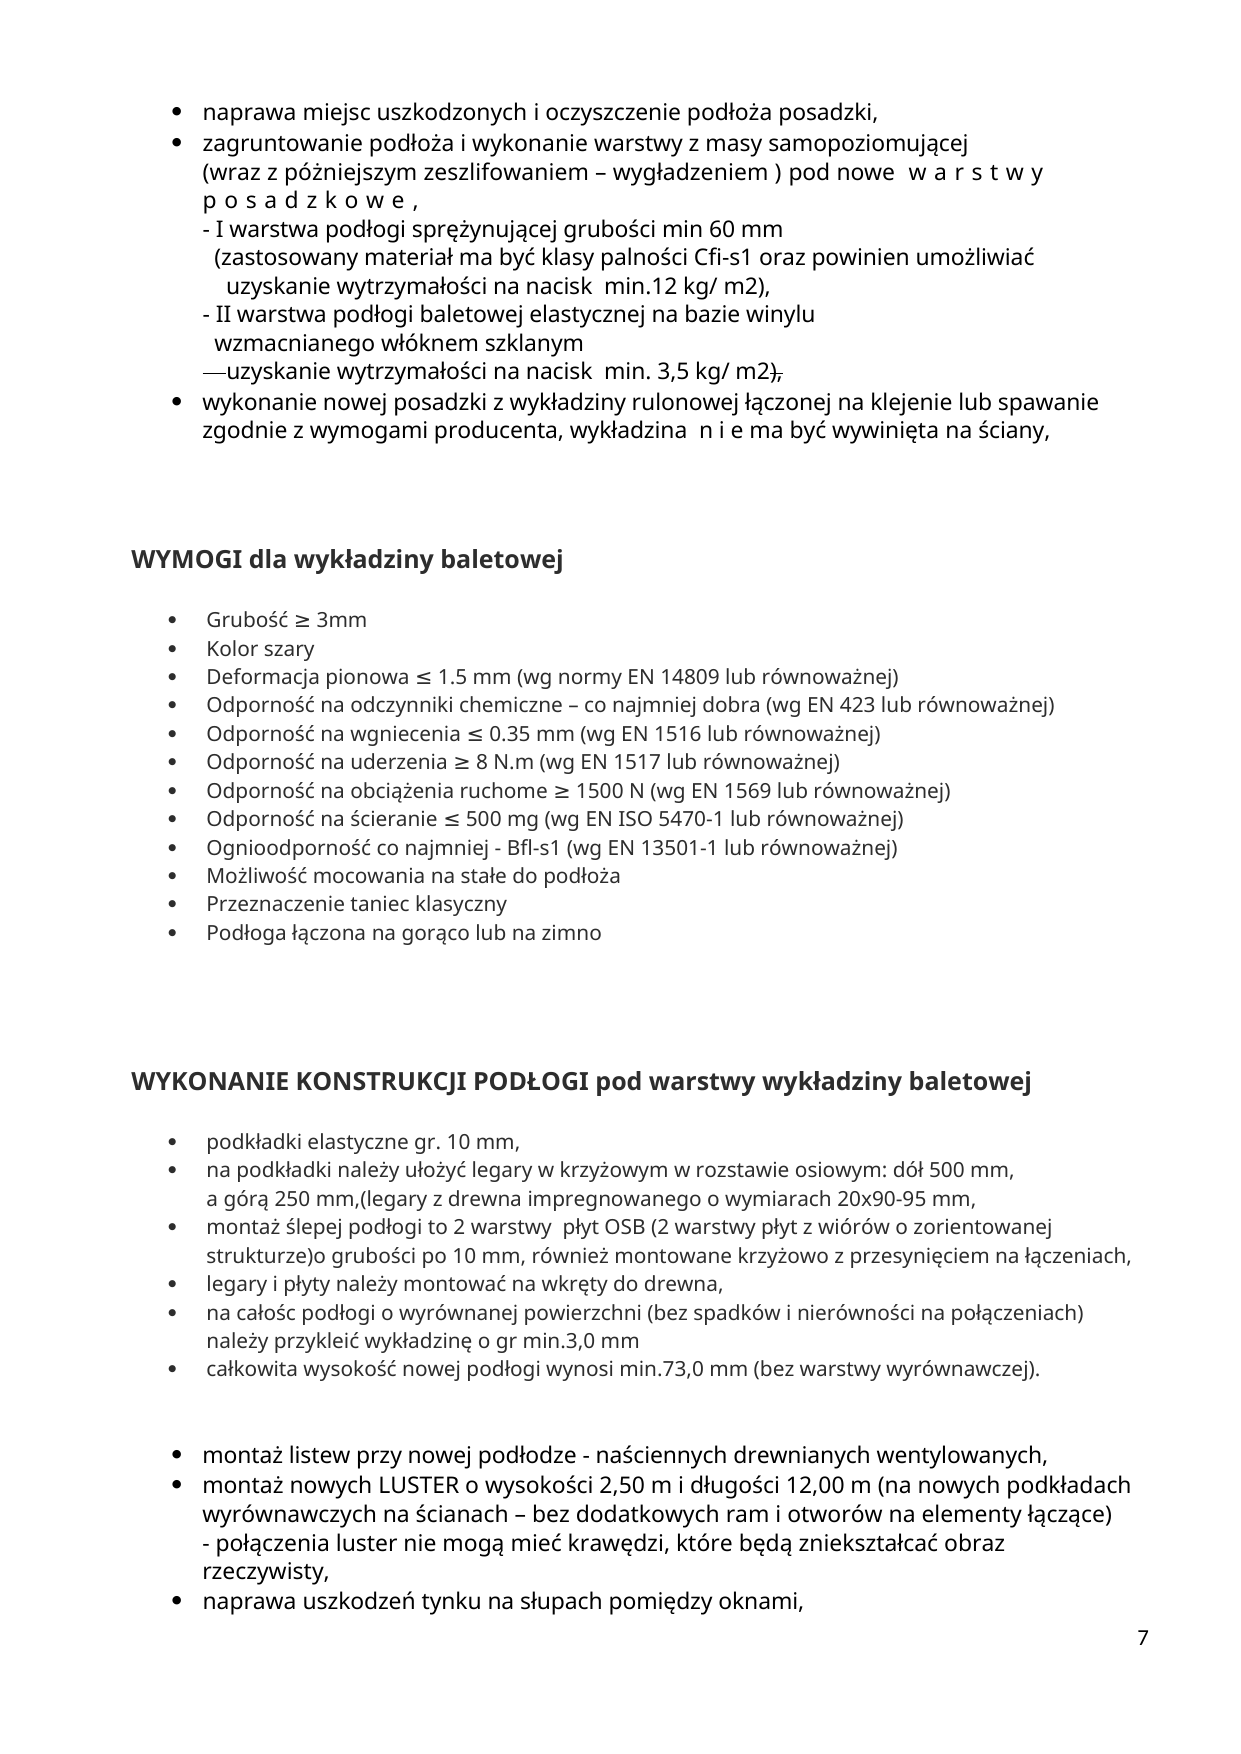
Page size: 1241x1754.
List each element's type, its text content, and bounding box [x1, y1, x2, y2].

list na podkładki należy ułożyć legary w krzyżowym w rozstawie osiowym: dół 500 mm, a górą 250 mm,(legary z drewna impregnowanego o wymiarach 20x90-95 mm, [169, 1155, 1148, 1212]
list Deformacja pionowa ≤ 1.5 mm (wg normy EN 14809 lub równoważnej) [169, 662, 1148, 691]
list montaż listew przy nowej podłodze - naściennych drewnianych wentylowanych, [172, 1440, 1137, 1469]
list Odporność na ścieranie ≤ 500 mg (wg EN ISO 5470-1 lub równoważnej) [169, 804, 1148, 833]
list Możliwość mocowania na stałe do podłoża [169, 861, 1148, 889]
text WYKONANIE KONSTRUKCJI PODŁOGI pod warstwy wykładziny baletowej [131, 976, 1148, 1098]
list zagruntowanie podłoża i wykonanie warstwy z masy samopoziomującej (wraz z póżniejszym zeszlifowaniem – wygładzeniem ) pod nowe warstwy posadzkowe, - I warstwa podłogi sprężynującej grubości min 60 mm (zastosowany materiał ma być klasy palności Cfi-s1 oraz powinien umożliwiać uzyskanie wytrzymałości na nacisk min.12 kg/ m2), - II warstwa podłogi baletowej elastycznej na bazie winylu wzmacnianego włóknem szklanym uzyskanie wytrzymałości na nacisk min. 3,5 kg/ m2), [172, 128, 1085, 385]
list Odporność na uderzenia ≥ 8 N.m (wg EN 1517 lub równoważnej) [169, 747, 1148, 776]
list Przeznaczenie taniec klasyczny [169, 889, 1148, 918]
list podkładki elastyczne gr. 10 mm, [169, 1127, 1148, 1155]
list całkowita wysokość nowej podłogi wynosi min.73,0 mm (bez warstwy wyrównawczej). [169, 1354, 1148, 1411]
list wykonanie nowej posadzki z wykładziny rulonowej łączonej na klejenie lub spawanie zgodnie z wymogami producenta, wykładzina niema być wywinięta na ściany, [172, 387, 1137, 445]
list Grubość ≥ 3mm [169, 605, 1148, 634]
list Odporność na wgniecenia ≤ 0.35 mm (wg EN 1516 lub równoważnej) [169, 719, 1148, 747]
list naprawa uszkodzeń tynku na słupach pomiędzy oknami, [172, 1586, 1148, 1616]
list naprawa miejsc uszkodzonych i oczyszczenie podłoża posadzki, [172, 96, 1148, 126]
list Odporność na odczynniki chemiczne – co najmniej dobra (wg EN 423 lub równoważnej) [169, 691, 1148, 719]
text WYMOGI dla wykładziny baletowej [131, 474, 1148, 576]
list Podłoga łączona na gorąco lub na zimno [169, 918, 1148, 946]
list Odporność na obciążenia ruchome ≥ 1500 N (wg EN 1569 lub równoważnej) [169, 776, 1148, 804]
list na całośc podłogi o wyrównanej powierzchni (bez spadków i nierówności na połączeniach) należy przykleić wykładzinę o gr min.3,0 mm [169, 1298, 1148, 1354]
list montaż ślepej podłogi to 2 warstwy płyt OSB (2 warstwy płyt z wiórów o zorientowanej strukturze)o grubości po 10 mm, również montowane krzyżowo z przesynięciem na łączeniach, [169, 1212, 1148, 1269]
list Kolor szary [169, 634, 1148, 662]
list Ognioodporność co najmniej - Bfl-s1 (wg EN 13501-1 lub równoważnej) [169, 833, 1148, 861]
list legary i płyty należy montować na wkręty do drewna, [169, 1269, 1148, 1298]
list montaż nowych LUSTER o wysokości 2,50 m i długości 12,00 m (na nowych podkładach wyrównawczych na ścianach – bez dodatkowych ram i otworów na elementy łączące) - połączenia luster nie mogą mieć krawędzi, które będą zniekształcać obraz rzeczywisty, [172, 1471, 1137, 1586]
